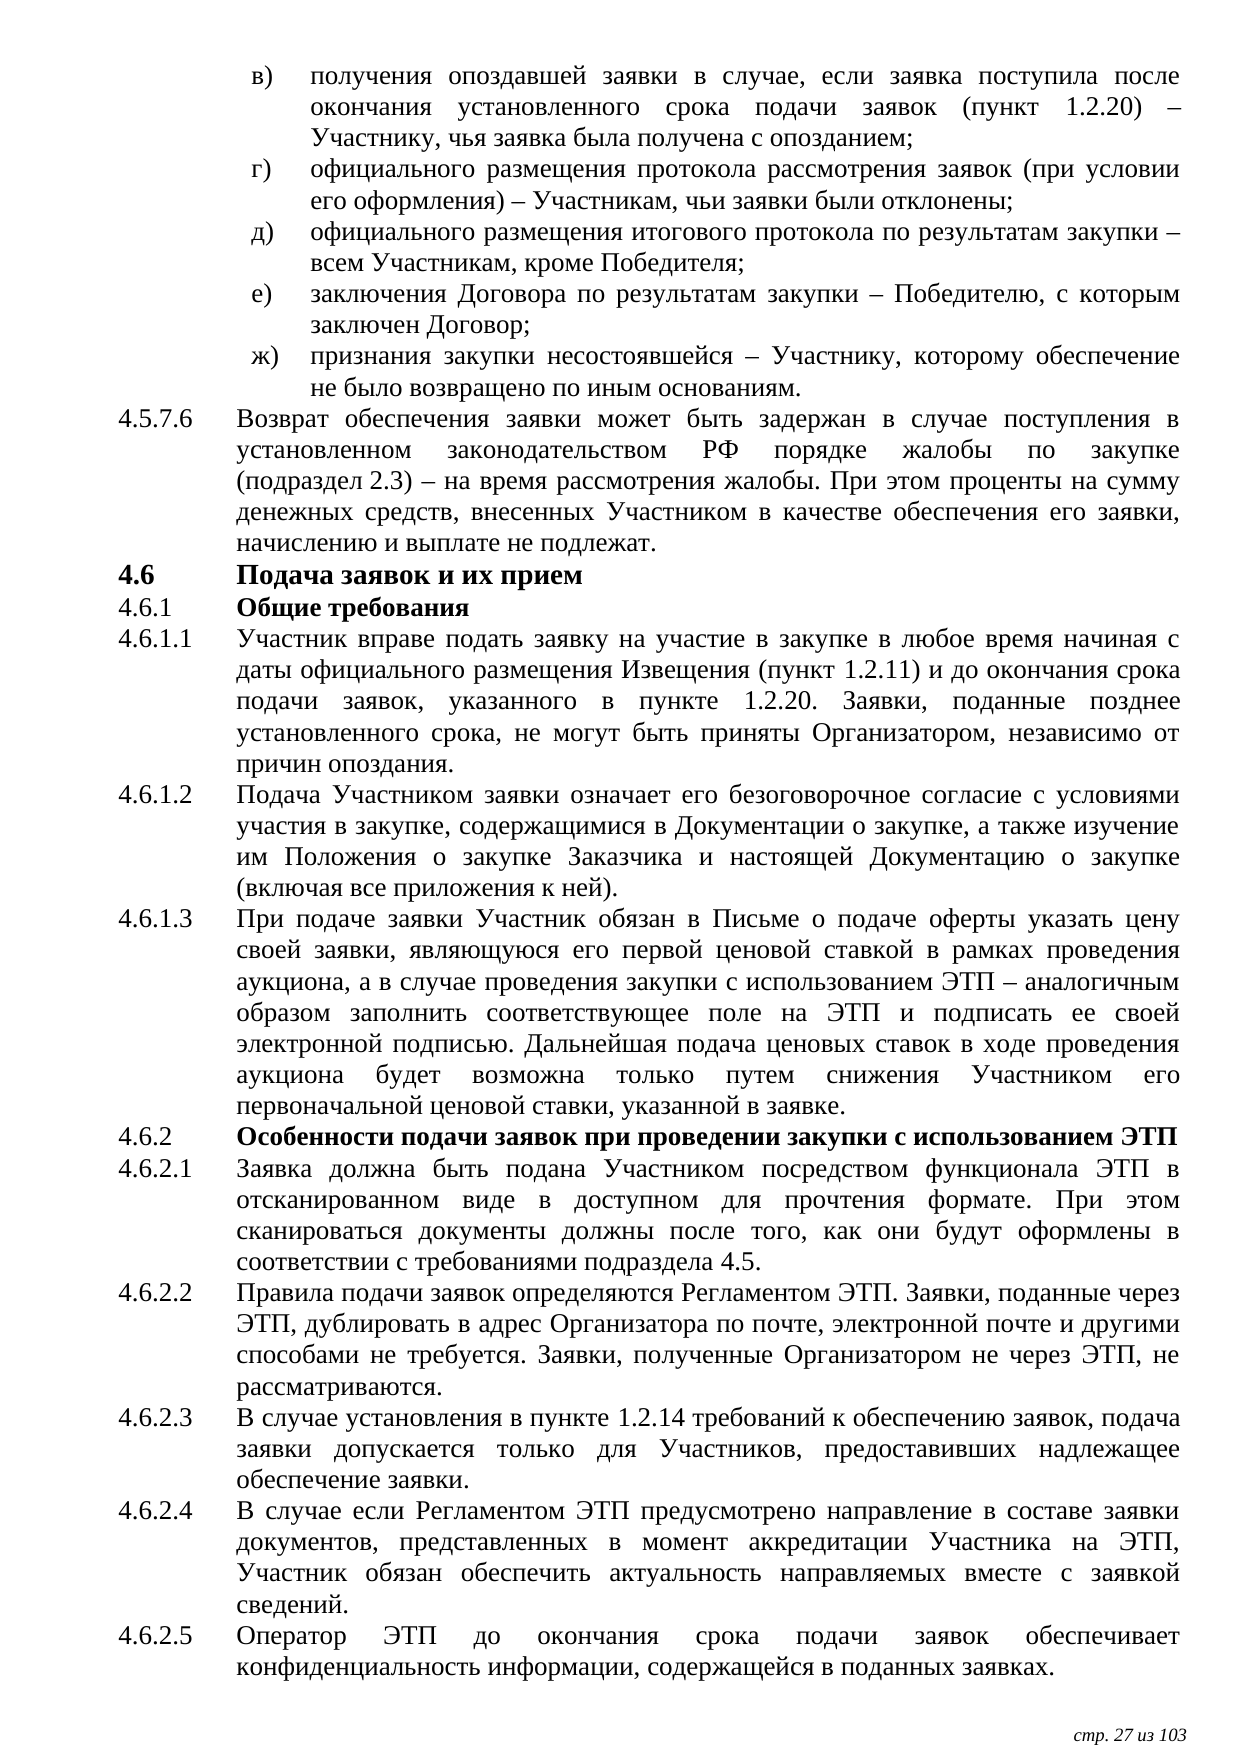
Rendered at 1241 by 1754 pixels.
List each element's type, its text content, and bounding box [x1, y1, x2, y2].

list В случае если Регламентом ЭТП предусмотрено направление в составе заявки документов, представленных в момент аккредитации Участника на ЭТП, Участник обязан обеспечить актуальность направляемых вместе с заявкой сведений. [118, 1494, 1181, 1619]
text Особенности подачи заявок при проведении закупки с использованием ЭТП [118, 1121, 1181, 1152]
text получения опоздавшей заявки в случае, если заявка поступила после окончания установленного срока подачи заявок (пункт 1.2.20) – Участнику, чья заявка была получена с опозданием; [251, 59, 1181, 153]
text При подаче заявки Участник обязан в Письме о подаче оферты указать цену своей заявки, являющуюся его первой ценовой ставкой в рамках проведения аукциона, а в случае проведения закупки с использованием ЭТП – аналогичным образом заполнить соответствующее поле на ЭТП и подписать ее своей электронной подписью. Дальнейшая подача ценовых ставок в ходе проведения аукциона будет возможна только путем снижения Участником его первоначальной ценовой ставки, указанной в заявке. [118, 902, 1181, 1121]
text Возврат обеспечения заявки может быть задержан в случае поступления в установленном законодательством РФ порядке жалобы по закупке (подраздел 2.3) – на время рассмотрения жалобы. При этом проценты на сумму денежных средств, внесенных Участником в качестве обеспечения его заявки, начислению и выплате не подлежат. [118, 402, 1181, 557]
list Подача Участником заявки означает его безоговорочное согласие с условиями участия в закупке, содержащимися в Документации о закупке, а также изучение им Положения о закупке Заказчика и настоящей Документацию о закупке (включая все приложения к ней). [118, 778, 1181, 902]
text официального размещения протокола рассмотрения заявок (при условии его оформления) – Участникам, чьи заявки были отклонены; [251, 153, 1181, 215]
list Участник вправе подать заявку на участие в закупке в любое время начиная с даты официального размещения Извещения (пункт 1.2.11) и до окончания срока подачи заявок, указанного в пункте 1.2.20. Заявки, поданные позднее установленного срока, не могут быть приняты Организатором, независимо от причин опоздания. [118, 622, 1181, 778]
subtitle Подача заявок и их прием [118, 557, 1181, 591]
list Оператор ЭТП до окончания срока подачи заявок обеспечивает конфиденциальность информации, содержащейся в поданных заявках. [118, 1619, 1181, 1681]
text заключения Договора по результатам закупки – Победителю, с которым заключен Договор; [251, 277, 1181, 339]
list В случае установления в пункте 1.2.14 требований к обеспечению заявок, подача заявки допускается только для Участников, предоставивших надлежащее обеспечение заявки. [118, 1401, 1181, 1494]
text признания закупки несостоявшейся – Участнику, которому обеспечение не было возвращено по иным основаниям. [251, 339, 1181, 402]
list Правила подачи заявок определяются Регламентом ЭТП. Заявки, поданные через ЭТП, дублировать в адрес Организатора по почте, электронной почте и другими способами не требуется. Заявки, полученные Организатором не через ЭТП, не рассматриваются. [118, 1276, 1181, 1401]
text официального размещения итогового протокола по результатам закупки – всем Участникам, кроме Победителя; [251, 215, 1181, 277]
text Общие требования [118, 591, 1181, 622]
list Заявка должна быть подана Участником посредством функционала ЭТП в отсканированном виде в доступном для прочтения формате. При этом сканироваться документы должны после того, как они будут оформлены в соответствии с требованиями подраздела 4.5. [118, 1152, 1181, 1276]
